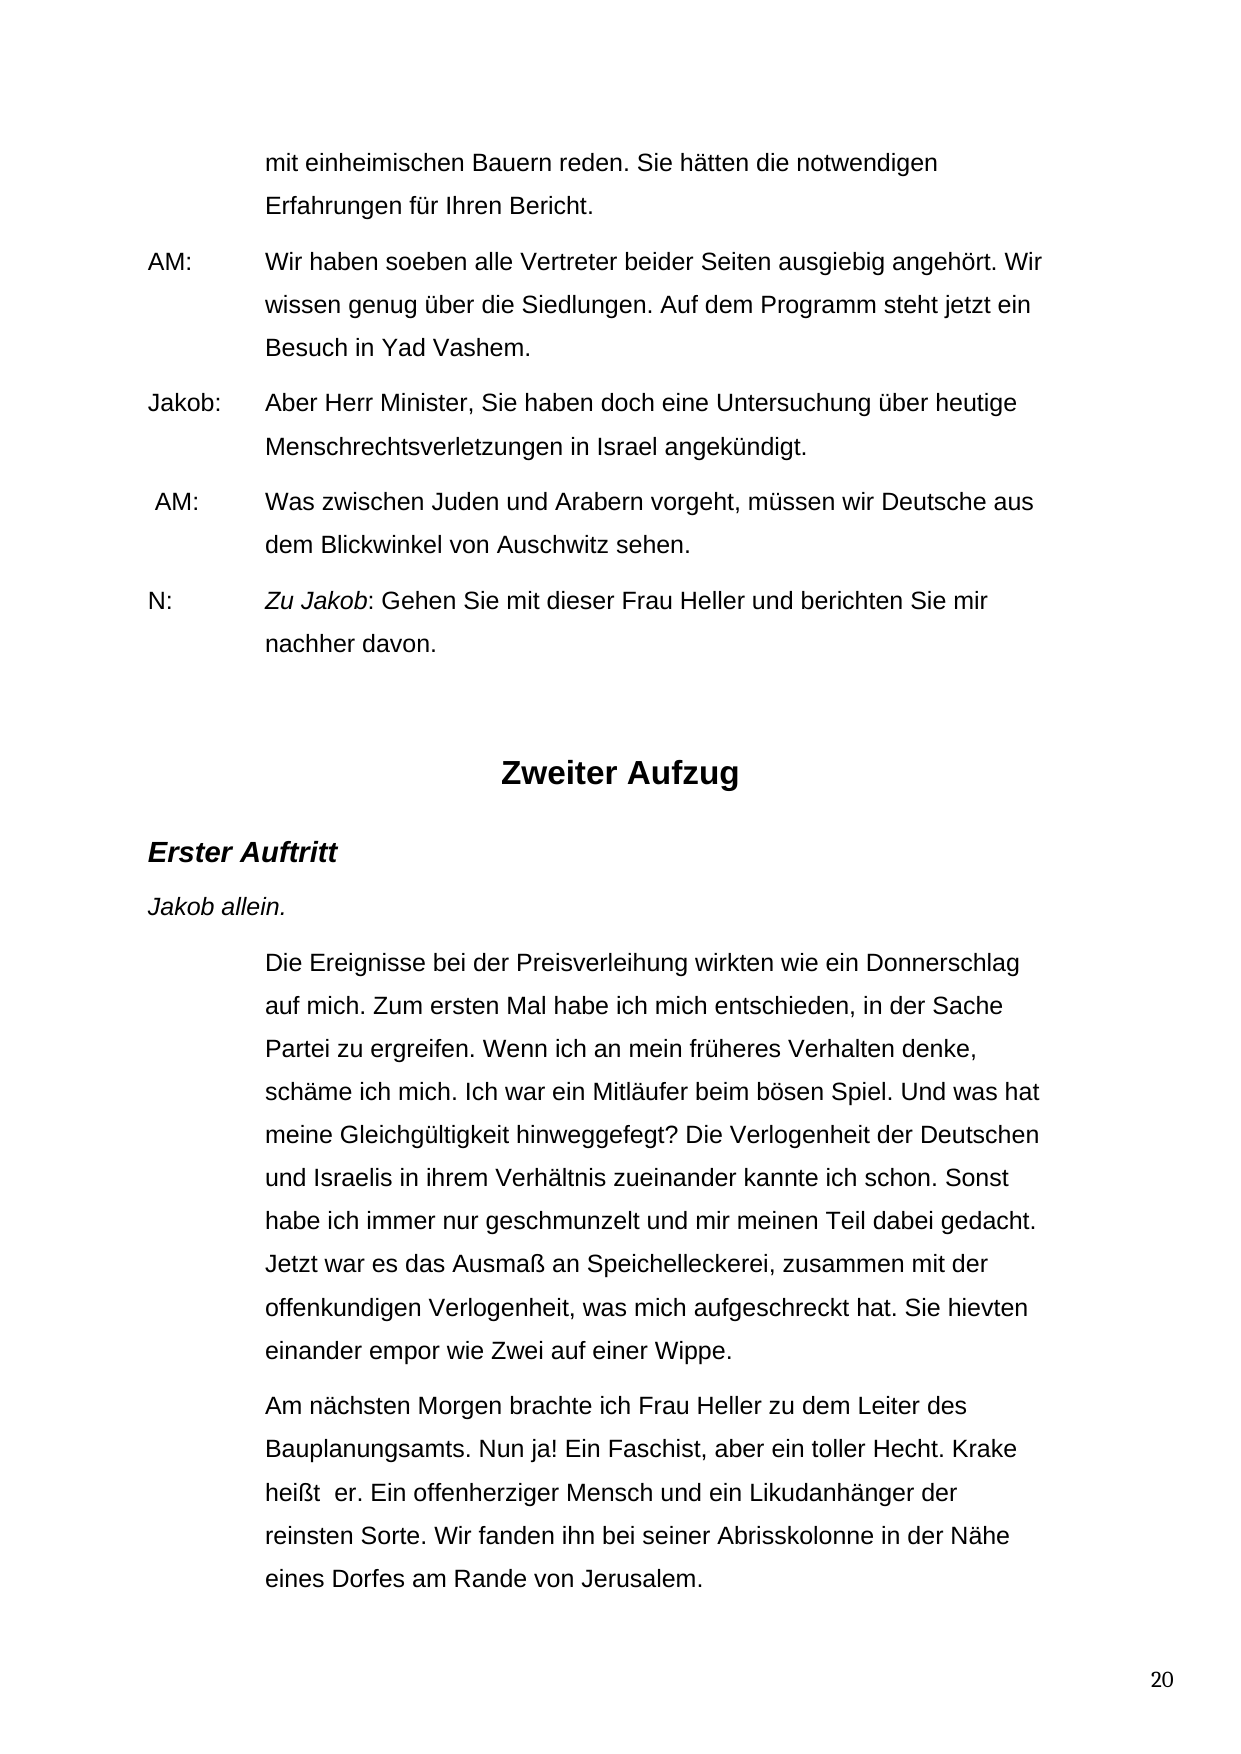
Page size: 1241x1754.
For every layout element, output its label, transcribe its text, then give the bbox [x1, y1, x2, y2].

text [148, 148, 1045, 219]
text AM: Was zwischen Juden und Arabern vorgeht, müssen wir Deutsche aus dem Blickwinkel von Auschwitz sehen. [148, 487, 1045, 559]
text AM: Wir haben soeben alle Vertreter beider Seiten ausgiebig angehört. Wir wissen genug über die Siedlungen. Auf dem Programm steht jetzt ein Besuch in Yad Vashem. [148, 246, 1045, 361]
text N: Zu Jakob: Gehen Sie mit dieser Frau Heller und berichten Sie mir nachher davon. [148, 586, 1045, 658]
text Am nächsten Morgen brachte ich Frau Heller zu dem Leiter des Bauplanungsamts. Nun ja! Ein Faschist, aber ein toller Hecht. Krake heißt er. Ein offenherziger Mensch und ein Likudanhänger der reinsten Sorte. Wir fanden ihn bei seiner Abrisskolonne in der Nähe eines Dorfes am Rande von Jerusalem. [265, 1391, 1045, 1592]
text Jakob: Aber Herr Minister, Sie haben doch eine Untersuchung über heutige Menschrechtsverletzungen in Israel angekündigt. [148, 388, 1045, 460]
text Jakob allein. [148, 892, 1092, 921]
subtitle Zweiter Aufzug [148, 753, 1092, 791]
subtitle Erster Auftritt [148, 835, 1092, 869]
text Die Ereignisse bei der Preisverleihung wirkten wie ein Donnerschlag auf mich. Zum ersten Mal habe ich mich entschieden, in der Sache Partei zu ergreifen. Wenn ich an mein früheres Verhalten denke, schäme ich mich. Ich war ein Mitläufer beim bösen Spiel. Und was hat meine Gleichgültigkeit hinweggefegt? Die Verlogenheit der Deutschen und Israelis in ihrem Verhältnis zueinander kannte ich schon. Sonst habe ich immer nur geschmunzelt und mir meinen Teil dabei gedacht. Jetzt war es das Ausmaß an Speichelleckerei, zusammen mit der offenkundigen Verlogenheit, was mich aufgeschreckt hat. Sie hievten einander empor wie Zwei auf einer Wippe. [265, 947, 1045, 1364]
